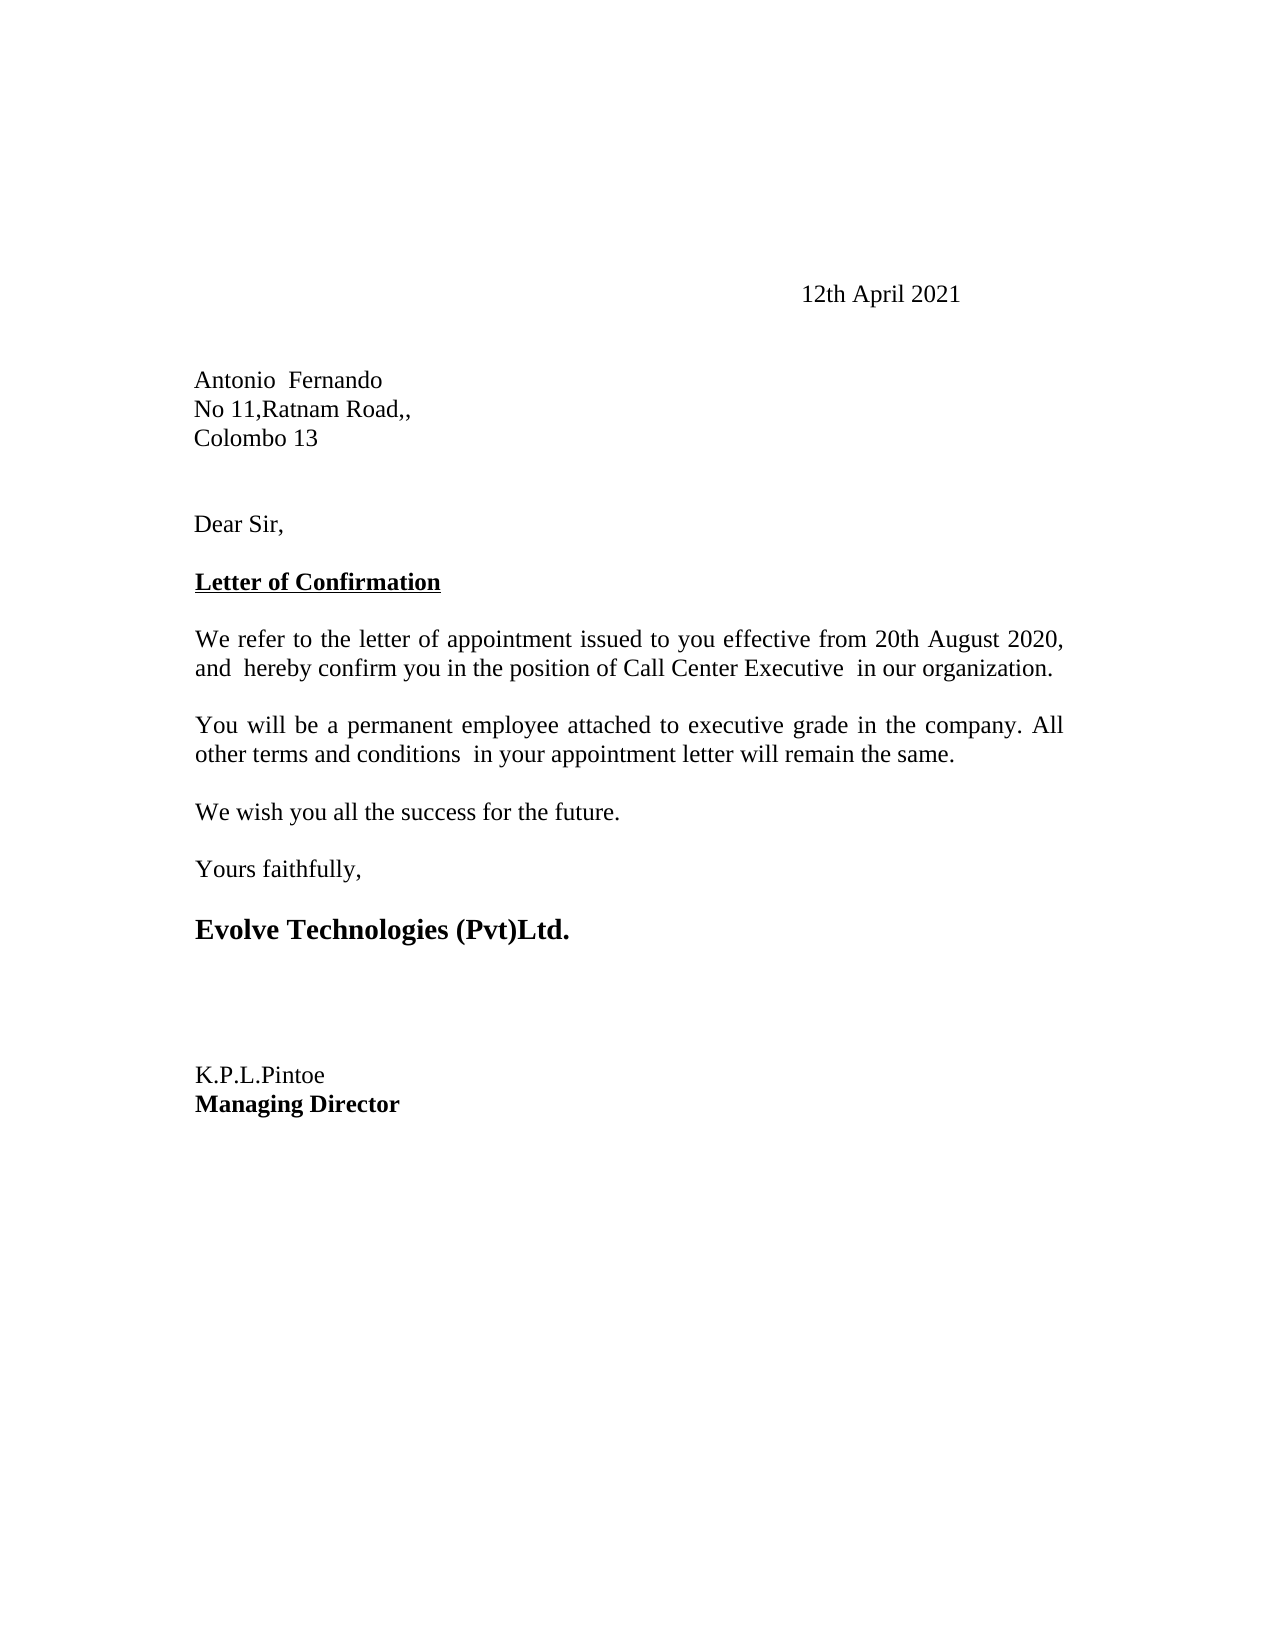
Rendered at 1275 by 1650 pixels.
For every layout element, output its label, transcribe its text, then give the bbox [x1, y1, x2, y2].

text No 11,Ratnam Road,, [150, 394, 1125, 423]
text Yours faithfully, [195, 854, 1065, 883]
text We refer to the letter of appointment issued to you effective from 20th August 2020, and hereby confirm you in the position of Call Center Executive in our organization. [195, 624, 1065, 682]
text Managing Director [195, 1089, 1065, 1118]
text Colombo 13 [150, 423, 1125, 452]
text We wish you all the success for the future. [195, 797, 1065, 826]
text Evolve Technologies (Pvt)Ltd. [195, 912, 1065, 945]
text Dear Sir, [150, 509, 1125, 538]
text K.P.L.Pintoe [195, 1060, 1065, 1089]
text 12th April 2021 [195, 279, 1065, 308]
text Letter of Confirmation [195, 567, 1065, 596]
text Antonio Fernando [150, 366, 1125, 394]
text You will be a permanent employee attached to executive grade in the company. All other terms and conditions in your appointment letter will remain the same. [195, 711, 1065, 768]
